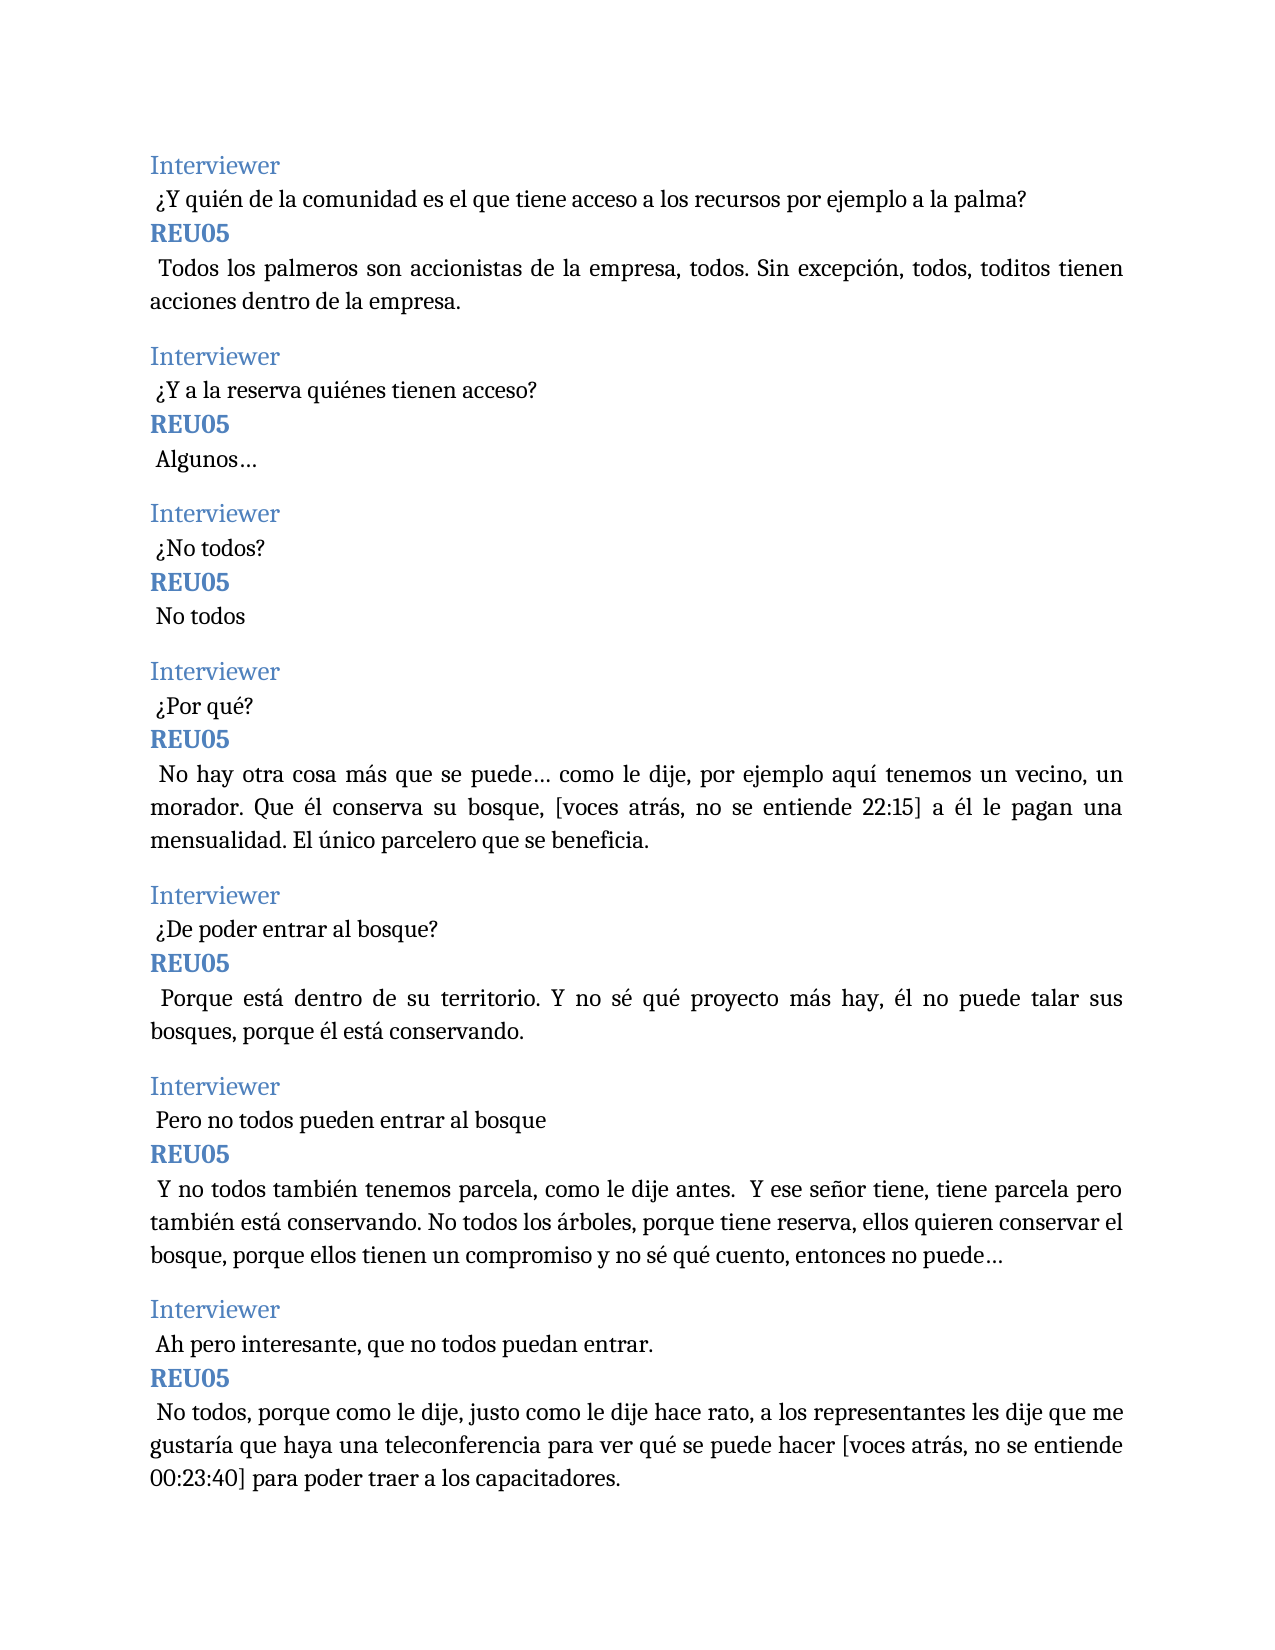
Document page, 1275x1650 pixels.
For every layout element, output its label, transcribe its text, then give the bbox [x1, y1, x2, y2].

subtitle Interviewer ¿De poder entrar al bosque? [150, 880, 1125, 944]
text REU05 No todos, porque como le dije, justo como le dije hace rato, a los representantes les dije que me gustaría que haya una teleconferencia para ver qué se puede hacer [voces atrás, no se entiende 00:23:40] para poder traer a los capacitadores. [150, 1363, 1125, 1493]
text REU05 No todos [150, 567, 1125, 631]
text REU05 Algunos… [150, 409, 1125, 473]
text REU05 No hay otra cosa más que se puede… como le dije, por ejemplo aquí tenemos un vecino, un morador. Que él conserva su bosque, [voces atrás, no se entiende 22:15] a él le pagan una mensualidad. El único parcelero que se beneficia. [150, 724, 1125, 855]
subtitle Interviewer ¿Por qué? [150, 656, 1125, 720]
text REU05 Porque está dentro de su territorio. Y no sé qué proyecto más hay, él no puede talar sus bosques, porque él está conservando. [150, 948, 1125, 1046]
subtitle Interviewer ¿Y a la reserva quiénes tienen acceso? [150, 341, 1125, 405]
text REU05 Y no todos también tenemos parcela, como le dije antes. Y ese señor tiene, tiene parcela pero también está conservando. No todos los árboles, porque tiene reserva, ellos quieren conservar el bosque, porque ellos tienen un compromiso y no sé qué cuento, entonces no puede… [150, 1139, 1125, 1269]
subtitle Interviewer ¿No todos? [150, 498, 1125, 563]
subtitle Interviewer ¿Y quién de la comunidad es el que tiene acceso a los recursos por ejemplo a la palma? [150, 150, 1125, 214]
text REU05 Todos los palmeros son accionistas de la empresa, todos. Sin excepción, todos, toditos tienen acciones dentro de la empresa. [150, 218, 1125, 316]
subtitle Interviewer Ah pero interesante, que no todos puedan entrar. [150, 1294, 1125, 1358]
subtitle Interviewer Pero no todos pueden entrar al bosque [150, 1071, 1125, 1135]
